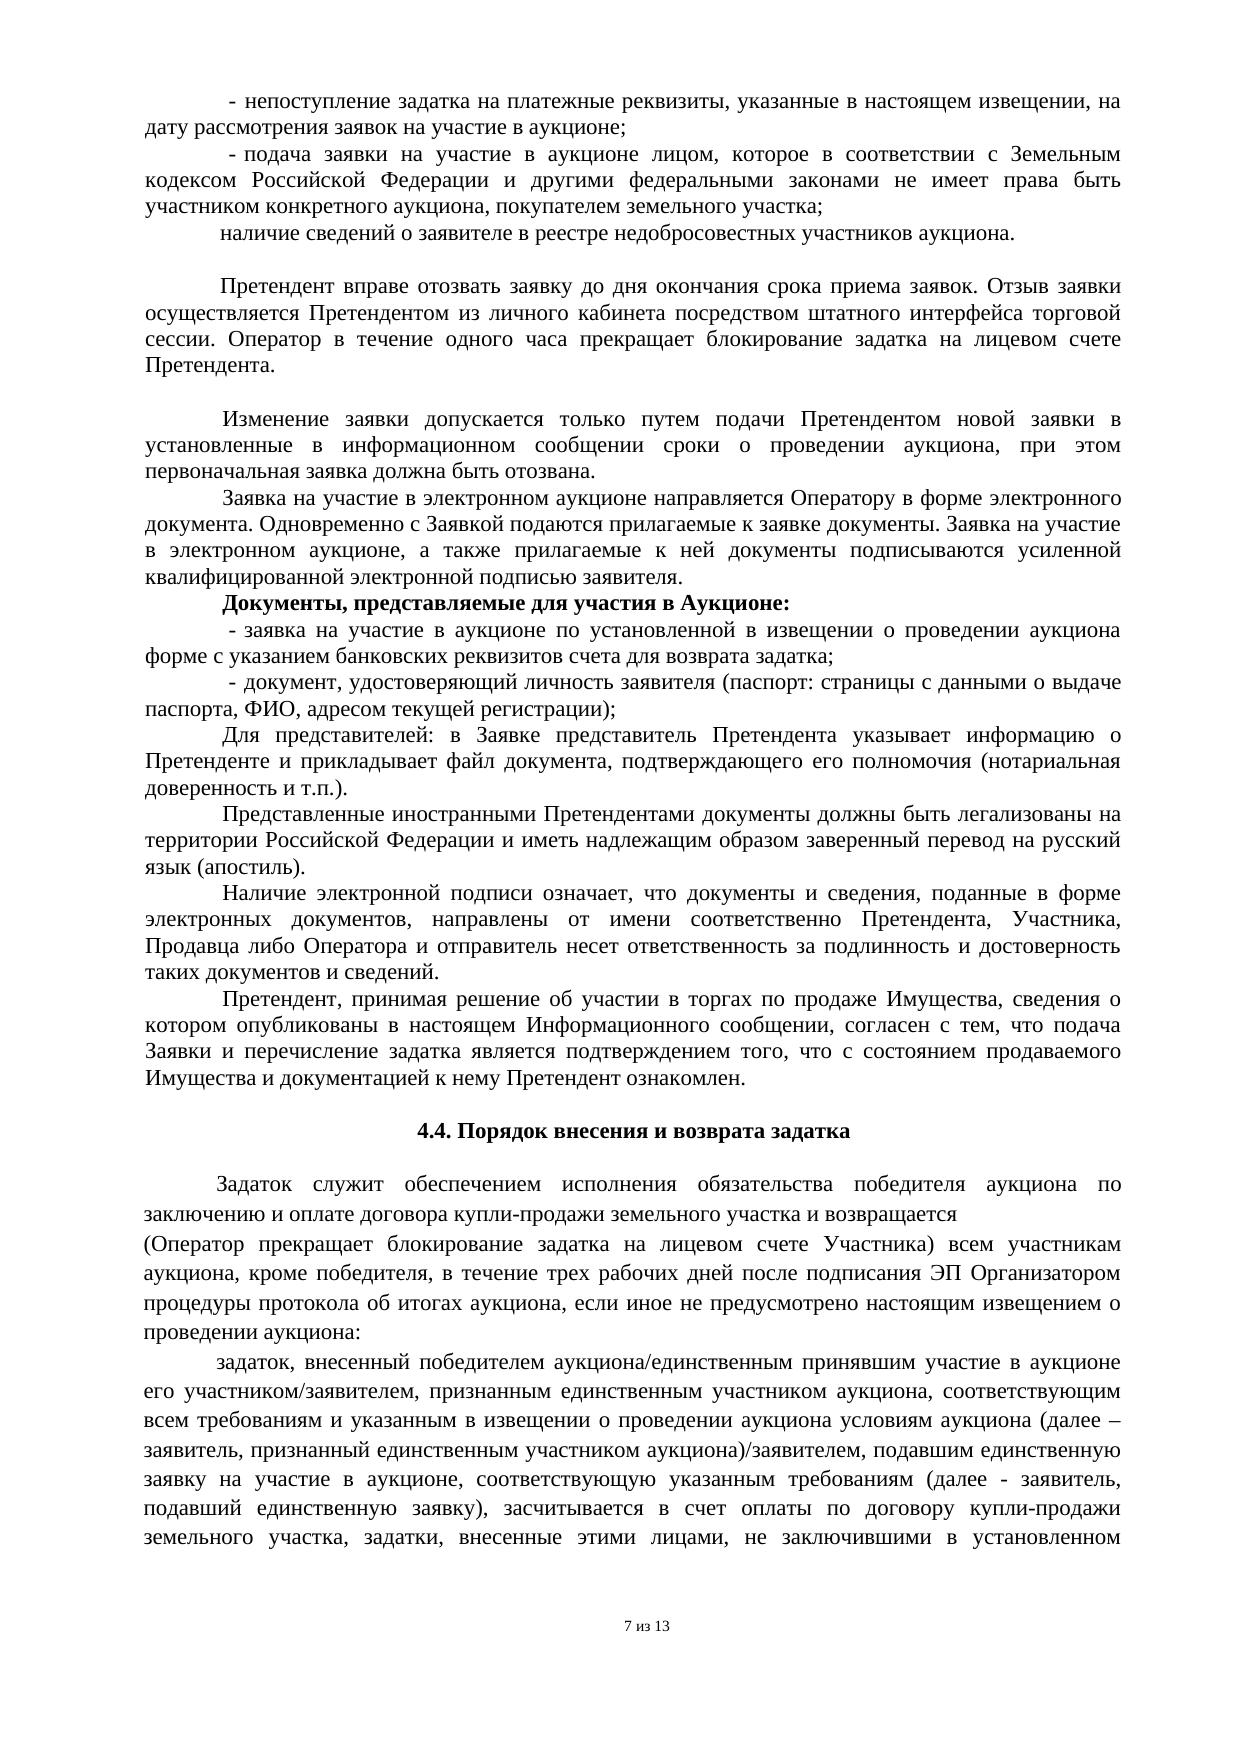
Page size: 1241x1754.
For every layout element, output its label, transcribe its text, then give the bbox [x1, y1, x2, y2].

list заявка на участие в аукционе по установленной в извещении о проведении аукциона форме с указанием банковских реквизитов счета для возврата задатка; [145, 616, 1123, 668]
text Изменение заявки допускается только путем подачи Претендентом новой заявки в установленные в информационном сообщении сроки о проведении аукциона, при этом первоначальная заявка должна быть отозвана. [145, 405, 1123, 484]
text Для представителей: в Заявке представитель Претендента указывает информацию о Претенденте и прикладывает файл документа, подтверждающего его полномочия (нотариальная доверенность и т.п.). [145, 721, 1123, 800]
text (Оператор прекращает блокирование задатка на лицевом счете Участника) всем участникам аукциона, кроме победителя, в течение трех рабочих дней после подписания ЭП Организатором процедуры протокола об итогах аукциона, если иное не предусмотрено настоящим извещением о проведении аукциона: [143, 1230, 1123, 1344]
text наличие сведений о заявителе в реестре недобросовестных участников аукциона. [145, 219, 1123, 245]
text Задаток служит обеспечением исполнения обязательства победителя аукциона по заключению и оплате договора купли-продажи земельного участка и возвращается [143, 1171, 1123, 1226]
text Документы, представляемые для участия в Аукционе: [145, 589, 1123, 616]
list документ, удостоверяющий личность заявителя (паспорт: страницы с данными о выдаче паспорта, ФИО, адресом текущей регистрации); [145, 668, 1123, 721]
text Наличие электронной подписи означает, что документы и сведения, поданные в форме электронных документов, направлены от имени соответственно Претендента, Участника, Продавца либо Оператора и отправитель несет ответственность за подлинность и достоверность таких документов и сведений. [145, 879, 1123, 984]
list непоступление задатка на платежные реквизиты, указанные в настоящем извещении, на дату рассмотрения заявок на участие в аукционе; [145, 87, 1123, 140]
text Претендент вправе отозвать заявку до дня окончания срока приема заявок. Отзыв заявки осуществляется Претендентом из личного кабинета посредством штатного интерфейса торговой сессии. Оператор в течение одного часа прекращает блокирование задатка на лицевом счете Претендента. [145, 272, 1123, 378]
text Заявка на участие в электронном аукционе направляется Оператору в форме электронного документа. Одновременно с Заявкой подаются прилагаемые к заявке документы. Заявка на участие в электронном аукционе, а также прилагаемые к ней документы подписываются усиленной квалифицированной электронной подписью заявителя. [145, 484, 1123, 589]
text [143, 1348, 1123, 1549]
text Претендент, принимая решение об участии в торгах по продаже Имущества, сведения о котором опубликованы в настоящем Информационного сообщении, согласен с тем, что подача Заявки и перечисление задатка является подтверждением того, что с состоянием продаваемого Имущества и документацией к нему Претендент ознакомлен. [145, 984, 1123, 1090]
text Представленные иностранными Претендентами документы должны быть легализованы на территории Российской Федерации и иметь надлежащим образом заверенный перевод на русский язык (апостиль). [145, 800, 1123, 879]
list подача заявки на участие в аукционе лицом, которое в соответствии с Земельным кодексом Российской Федерации и другими федеральными законами не имеет права быть участником конкретного аукциона, покупателем земельного участка; [145, 140, 1123, 219]
text 4.4. Порядок внесения и возврата задатка [145, 1117, 1123, 1143]
